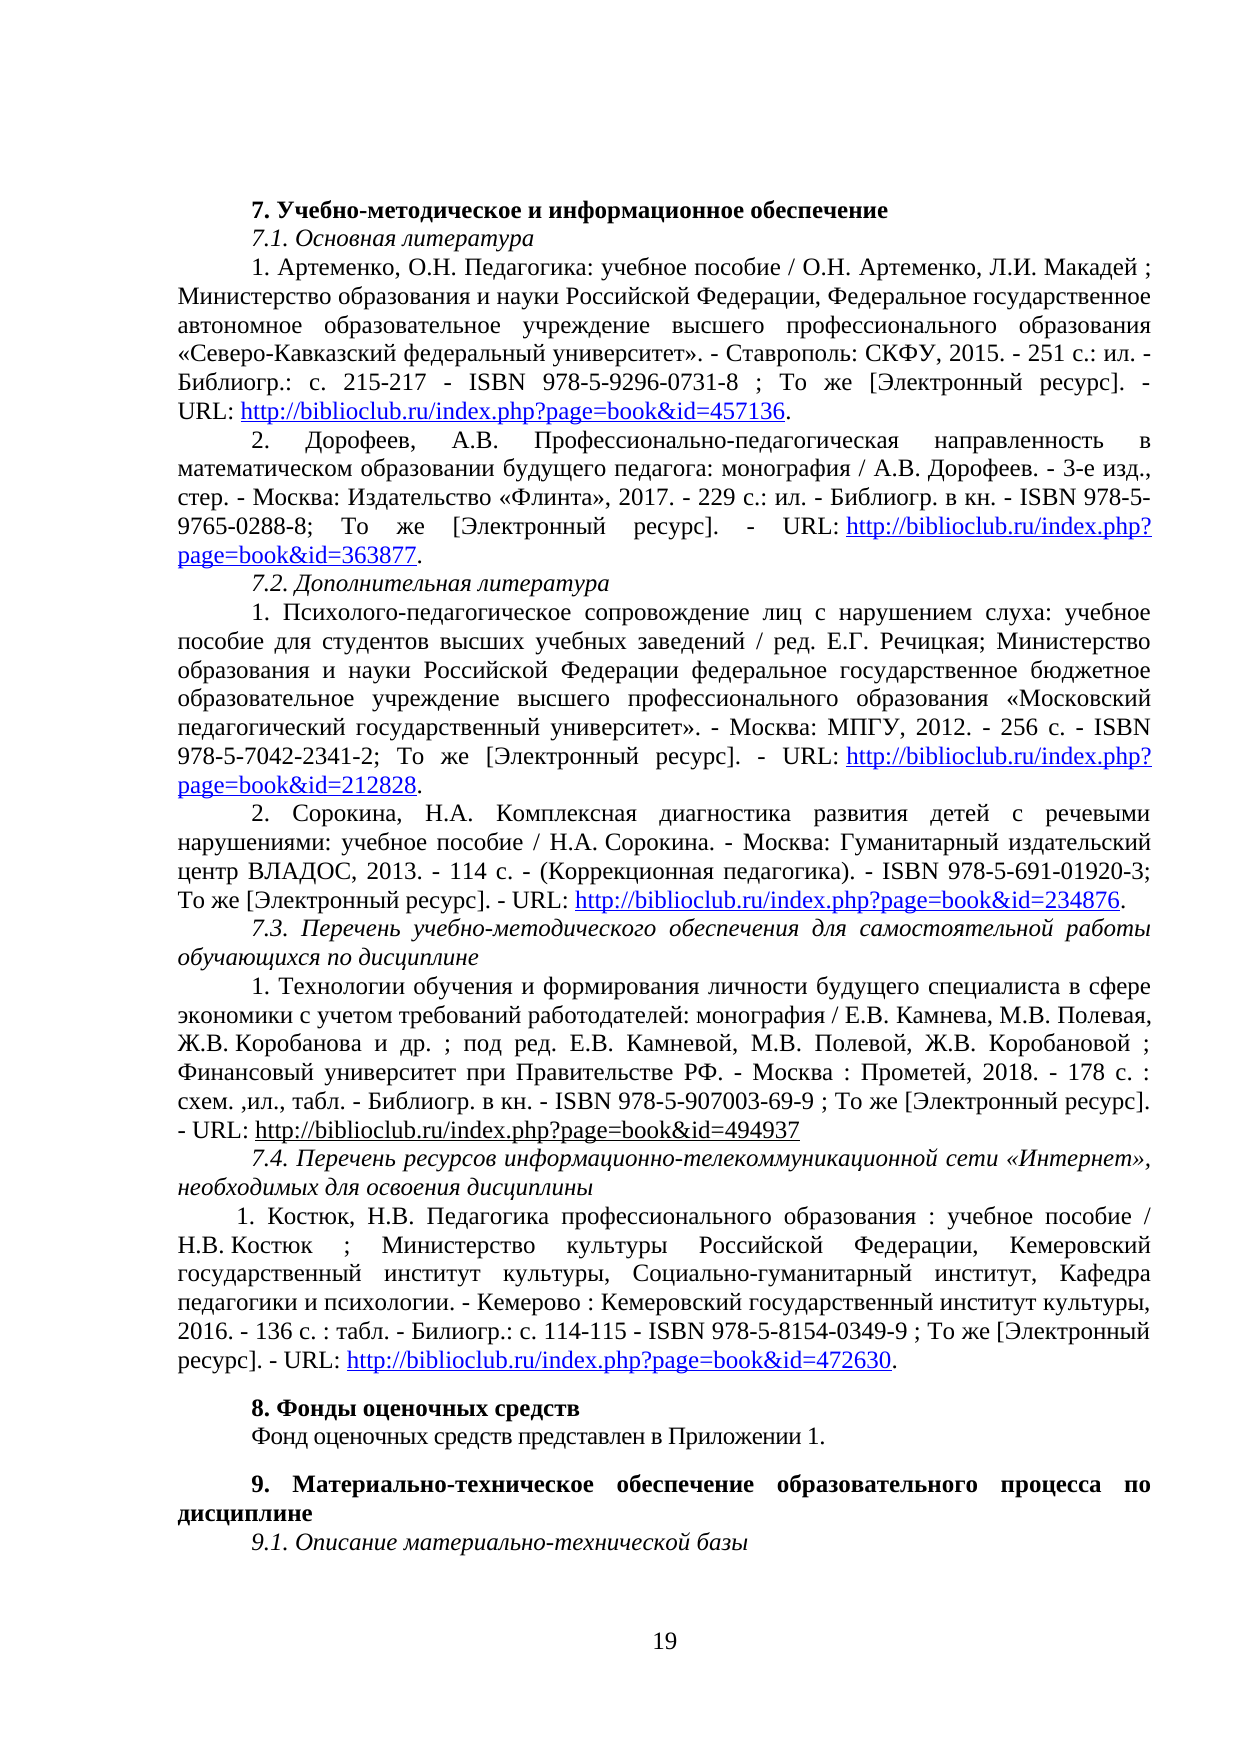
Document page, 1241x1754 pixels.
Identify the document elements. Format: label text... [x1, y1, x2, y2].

text Фонд оценочных средств представлен в Приложении 1. [177, 1421, 1152, 1450]
text 8. Фонды оценочных средств [177, 1393, 1152, 1421]
text 7.3. Перечень учебно-методического обеспечения для самостоятельной работы обучающихся по дисциплине [177, 913, 1152, 971]
text 9. Материально-техническое обеспечение образовательного процесса по дисциплине [177, 1469, 1152, 1527]
text 1. Костюк, Н.В. Педагогика профессионального образования : учебное пособие / Н.В. Костюк ; Министерство культуры Российской Федерации, Кемеровский государственный институт культуры, Социально-гуманитарный институт, Кафедра педагогики и психологии. - Кемерово : Кемеровский государственный институт культуры, 2016. - 136 с. : табл. - Билиогр.: с. 114-115 - ISBN 978-5-8154-0349-9 ; То же [Электронный ресурс]. - URL: http://biblioclub.ru/index.php?page=book&id=472630. [177, 1201, 1152, 1373]
text 7.2. Дополнительная литература [177, 568, 1152, 597]
text 7.4. Перечень ресурсов информационно-телекоммуникационной сети «Интернет», необходимых для освоения дисциплины [177, 1143, 1152, 1201]
text 2. Сорокина, Н.А. Комплексная диагностика развития детей с речевыми нарушениями: учебное пособие / Н.А. Сорокина. - Москва: Гуманитарный издательский центр ВЛАДОС, 2013. - 114 с. - (Коррекционная педагогика). - ISBN 978-5-691-01920-3; То же [Электронный ресурс]. - URL: http://biblioclub.ru/index.php?page=book&id=234876. [177, 798, 1152, 913]
text 9.1. Описание материально-технической базы [177, 1527, 1152, 1556]
text 7.1. Основная литература [177, 223, 1152, 252]
text 7. Учебно-методическое и информационное обеспечение [177, 195, 1152, 223]
text 1. Технологии обучения и формирования личности будущего специалиста в сфере экономики с учетом требований работодателей: монография / Е.В. Камнева, М.В. Полевая, Ж.В. Коробанова и др. ; под ред. Е.В. Камневой, М.В. Полевой, Ж.В. Коробановой ; Финансовый университет при Правительстве РФ. - Москва : Прометей, 2018. - 178 с. : схем. ,ил., табл. - Библиогр. в кн. - ISBN 978-5-907003-69-9 ; То же [Электронный ресурс]. - URL: http://biblioclub.ru/index.php?page=book&id=494937 [177, 971, 1152, 1143]
text 1. Психолого-педагогическое сопровождение лиц с нарушением слуха: учебное пособие для студентов высших учебных заведений / ред. Е.Г. Речицкая; Министерство образования и науки Российской Федерации федеральное государственное бюджетное образовательное учреждение высшего профессионального образования «Московский педагогический государственный университет». - Москва: МПГУ, 2012. - 256 с. - ISBN 978-5-7042-2341-2; То же [Электронный ресурс]. - URL: http://biblioclub.ru/index.php?page=book&id=212828. [177, 597, 1152, 798]
list 1. Артеменко, О.Н. Педагогика: учебное пособие / О.Н. Артеменко, Л.И. Макадей ; Министерство образования и науки Российской Федерации, Федеральное государственное автономное образовательное учреждение высшего профессионального образования «Северо-Кавказский федеральный университет». - Ставрополь: СКФУ, 2015. - 251 с.: ил. - Библиогр.: с. 215-217 - ISBN 978-5-9296-0731-8 ; То же [Электронный ресурс]. - URL: http://biblioclub.ru/index.php?page=book&id=457136. [177, 252, 1152, 425]
list 2. Дорофеев, А.В. Профессионально-педагогическая направленность в математическом образовании будущего педагога: монография / А.В. Дорофеев. - 3-е изд., стер. - Москва: Издательство «Флинта», 2017. - 229 с.: ил. - Библиогр. в кн. - ISBN 978-5-9765-0288-8; То же [Электронный ресурс]. - URL: http://biblioclub.ru/index.php?page=book&id=363877. [177, 425, 1152, 568]
